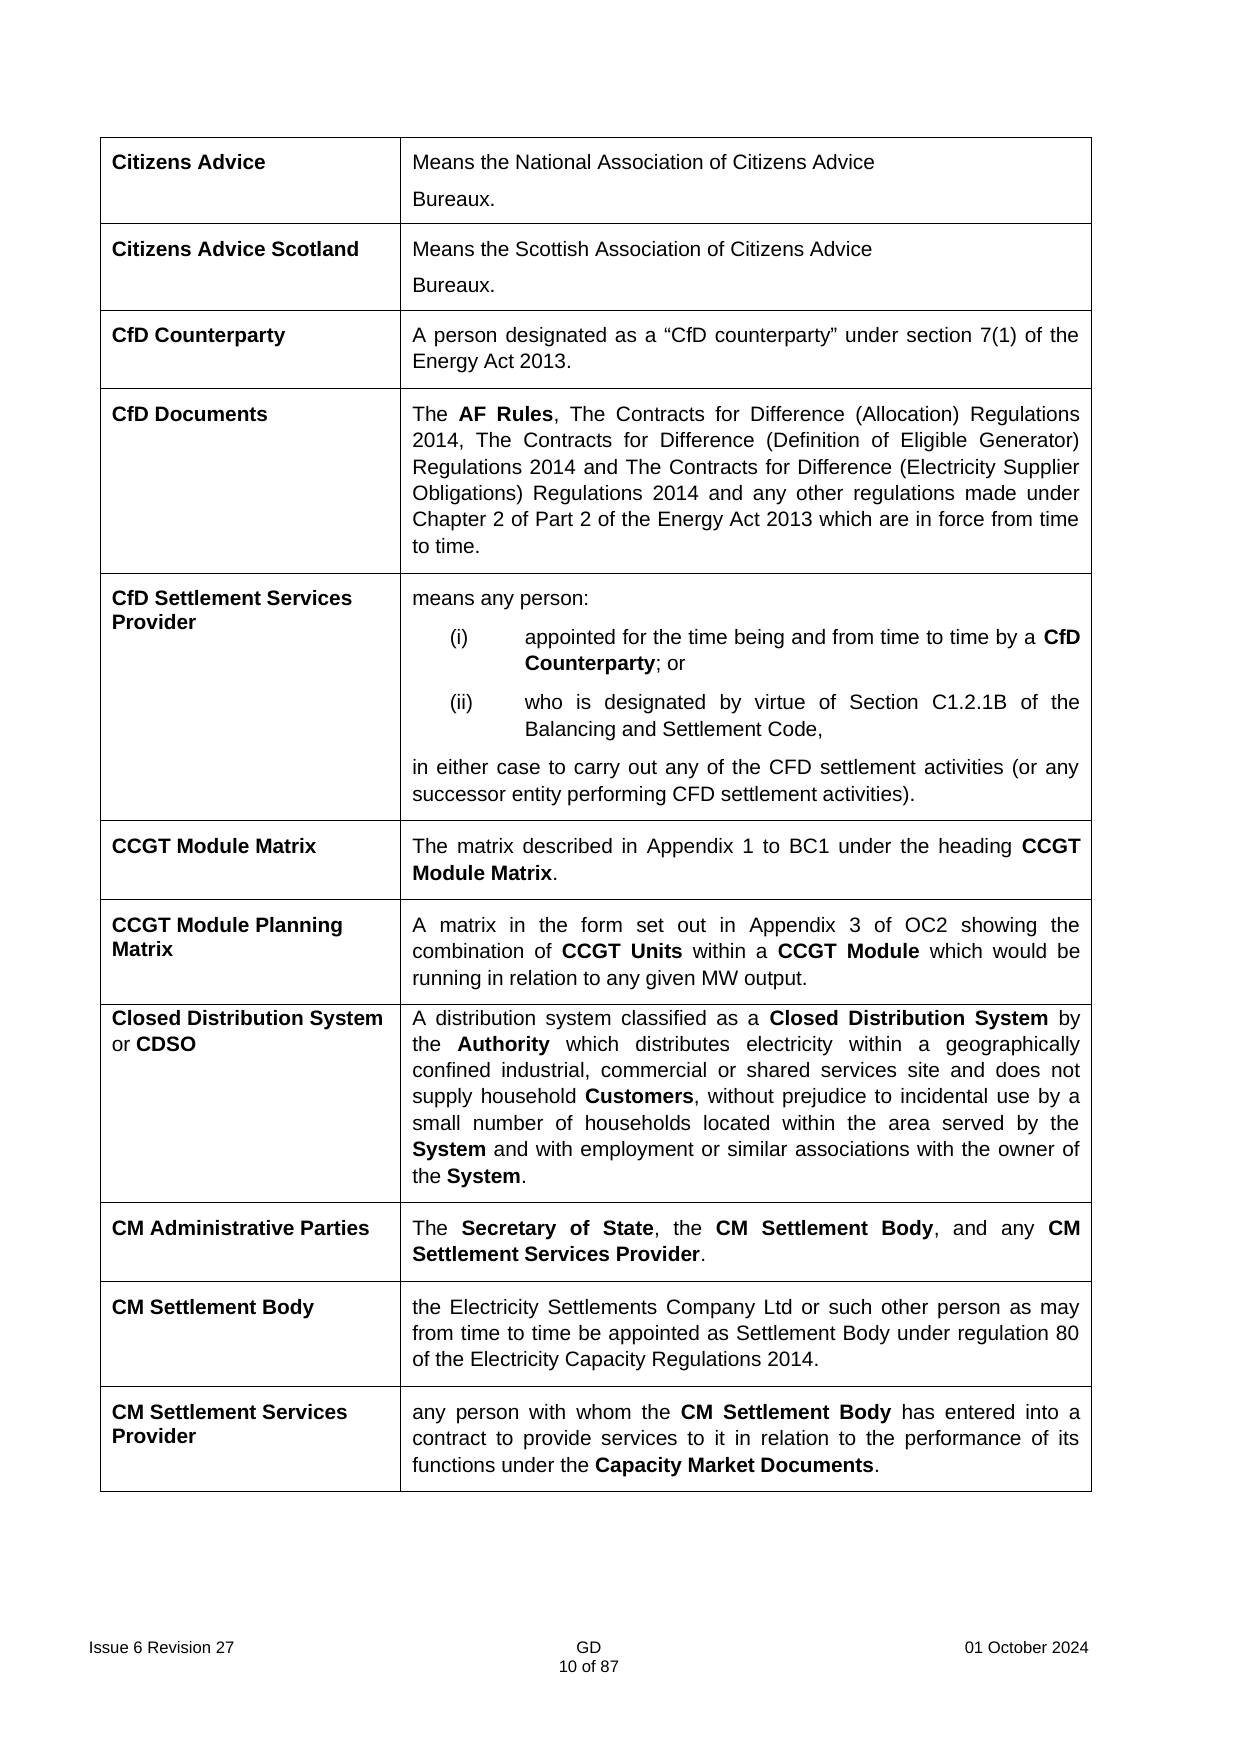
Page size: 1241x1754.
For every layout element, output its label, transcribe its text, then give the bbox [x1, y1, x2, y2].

table_cell The Secretary of State, the CM Settlement Body, and any CM Settlement Services Provider. [401, 1203, 1091, 1281]
table_cell The AF Rules, The Contracts for Difference (Allocation) Regulations 2014, The Contracts for Difference (Definition of Eligible Generator) Regulations 2014 and The Contracts for Difference (Electricity Supplier Obligations) Regulations 2014 and any other regulations made under Chapter 2 of Part 2 of the Energy Act 2013 which are in force from time to time. [401, 389, 1091, 572]
table_cell The matrix described in Appendix 1 to BC1 under the heading CCGT Module Matrix. [401, 821, 1091, 899]
table_cell CfD Documents [101, 389, 400, 572]
table_cell Citizens Advice Scotland [101, 224, 400, 309]
table_cell Closed Distribution System or CDSO [101, 1005, 400, 1202]
table_cell means any person: appointed for the time being and from time to time by a CfD Counterparty; or who is designated by virtue of Section C1.2.1B of the Balancing and Settlement Code, in either case to carry out any of the CFD settlement activities (or any successor entity performing CFD settlement activities). [401, 574, 1091, 820]
table_cell CCGT Module Planning Matrix [101, 900, 400, 1004]
table_cell A person designated as a “CfD counterparty” under section 7(1) of the Energy Act 2013. [401, 311, 1091, 388]
table_cell any person with whom the CM Settlement Body has entered into a contract to provide services to it in relation to the performance of its functions under the Capacity Market Documents. [401, 1387, 1091, 1491]
table_cell CCGT Module Matrix [101, 821, 400, 899]
table_cell A matrix in the form set out in Appendix 3 of OC2 showing the combination of CCGT Units within a CCGT Module which would be running in relation to any given MW output. [401, 900, 1091, 1004]
table_cell A distribution system classified as a Closed Distribution System by the Authority which distributes electricity within a geographically confined industrial, commercial or shared services site and does not supply household Customers, without prejudice to incidental use by a small number of households located within the area served by the System and with employment or similar associations with the owner of the System. [401, 1005, 1091, 1202]
table_cell CM Settlement Services Provider [101, 1387, 400, 1491]
table_cell CM Settlement Body [101, 1282, 400, 1386]
table_cell Means the Scottish Association of Citizens Advice Bureaux. [401, 224, 1091, 309]
table_cell Citizens Advice [101, 138, 400, 223]
table_cell CM Administrative Parties [101, 1203, 400, 1281]
table_cell CfD Settlement Services Provider [101, 574, 400, 820]
table_cell CfD Counterparty [101, 311, 400, 388]
table_cell Means the National Association of Citizens Advice Bureaux. [401, 138, 1091, 223]
table_cell the Electricity Settlements Company Ltd or such other person as may from time to time be appointed as Settlement Body under regulation 80 of the Electricity Capacity Regulations 2014. [401, 1282, 1091, 1386]
